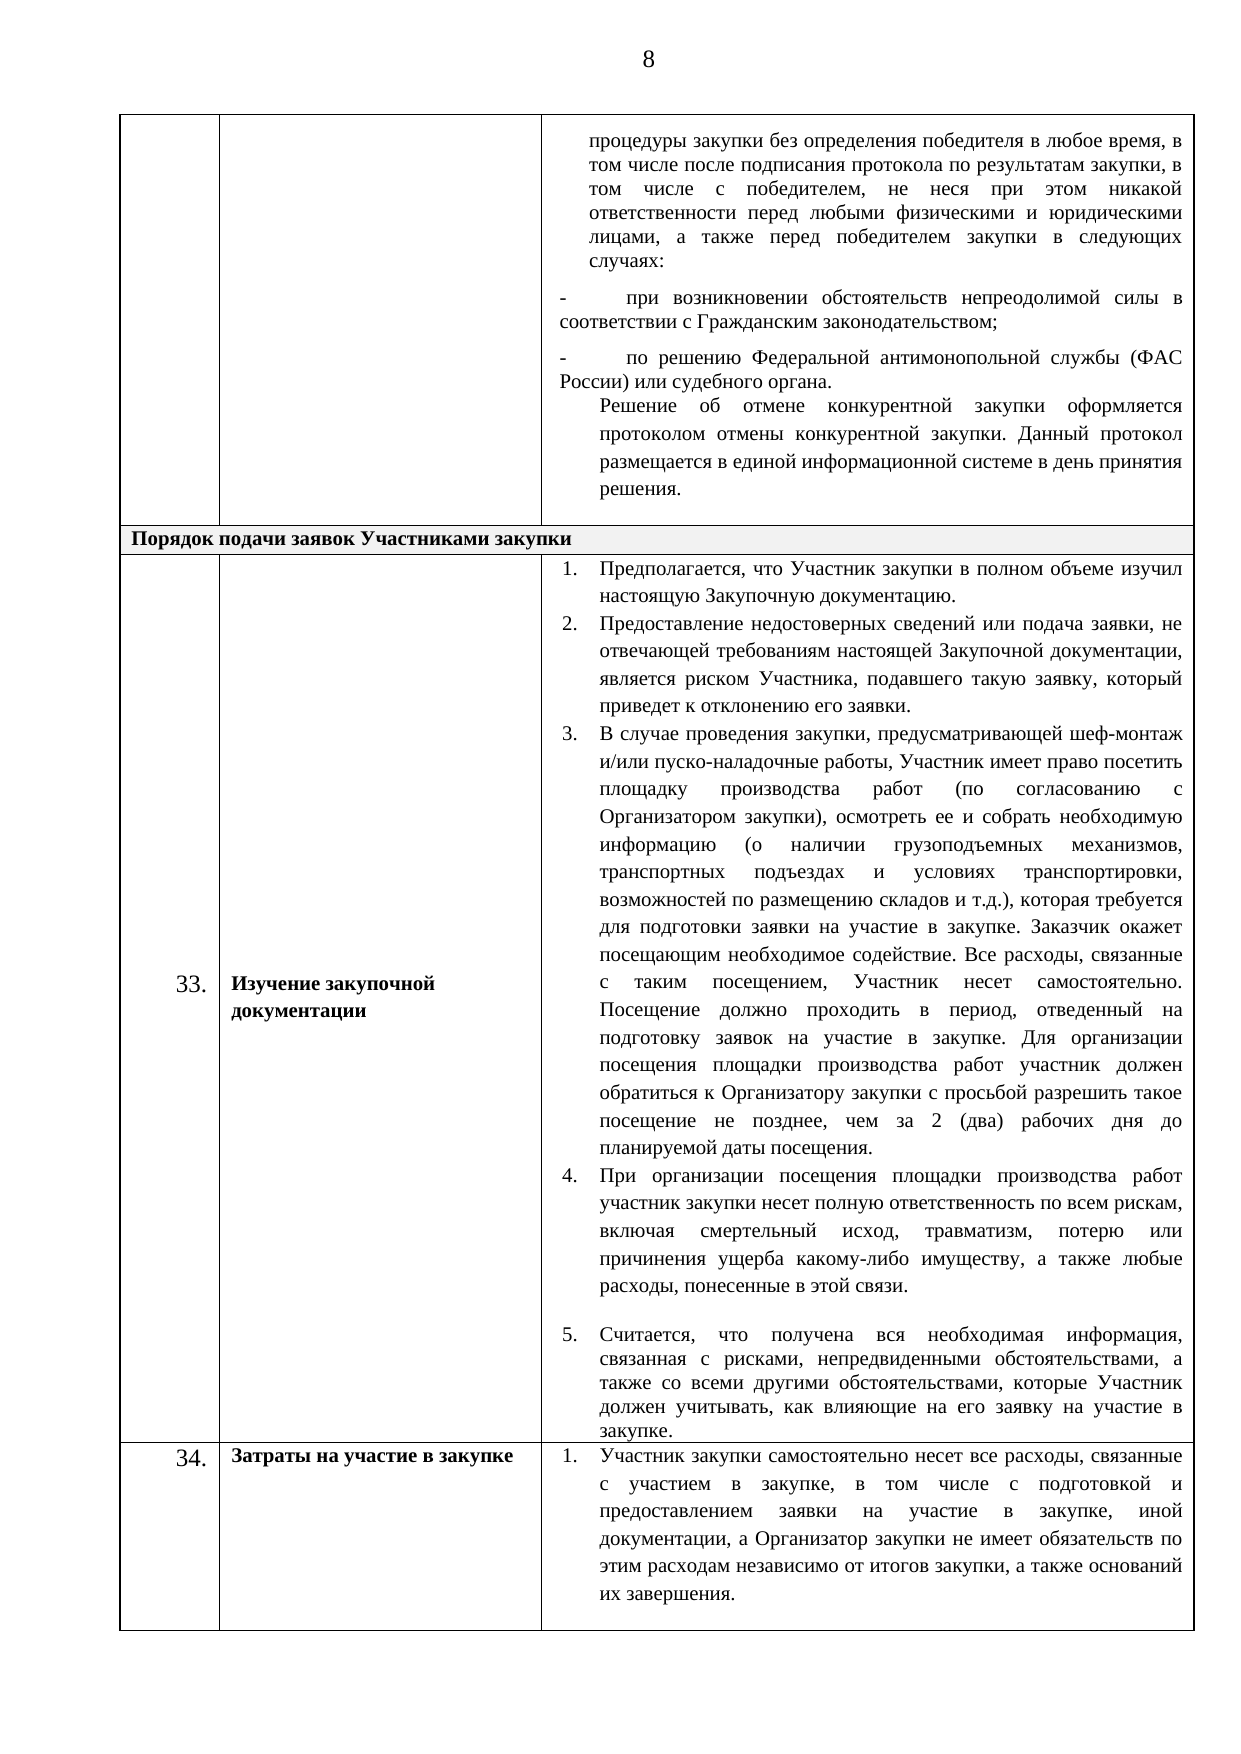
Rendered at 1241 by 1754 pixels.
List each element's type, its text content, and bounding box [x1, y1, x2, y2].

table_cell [542, 1443, 1193, 1630]
table_cell Предполагается, что Участник закупки в полном объеме изучил настоящую Закупочную документацию. Предоставление недостоверных сведений или подача заявки, не отвечающей требованиям настоящей Закупочной документации, является риском Участника, подавшего такую заявку, который приведет к отклонению его заявки. В случае проведения закупки, предусматривающей шеф-монтаж и/или пуско-наладочные работы, Участник имеет право посетить площадку производства работ (по согласованию с Организатором закупки), осмотреть ее и собрать необходимую информацию (о наличии грузоподъемных механизмов, транспортных подъездах и условиях транспортировки, возможностей по размещению складов и т.д.), которая требуется для подготовки заявки на участие в закупке. Заказчик окажет посещающим необходимое содействие. Все расходы, связанные с таким посещением, Участник несет самостоятельно. Посещение должно проходить в период, отведенный на подготовку заявок на участие в закупке. Для организации посещения площадки производства работ участник должен обратиться к Организатору закупки с просьбой разрешить такое посещение не позднее, чем за 2 (два) рабочих дня до планируемой даты посещения. При организации посещения площадки производства работ участник закупки несет полную ответственность по всем рискам, включая смертельный исход, травматизм, потерю или причинения ущерба какому-либо имуществу, а также любые расходы, понесенные в этой связи. Считается, что получена вся необходимая информация, связанная с рисками, непредвиденными обстоятельствами, а также со всеми другими обстоятельствами, которые Участник должен учитывать, как влияющие на его заявку на участие в закупке. [542, 555, 1193, 1442]
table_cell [220, 1443, 541, 1630]
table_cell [220, 115, 541, 525]
table_cell [121, 115, 219, 525]
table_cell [542, 115, 1193, 525]
table_cell [121, 1443, 219, 1630]
table_cell Изучение закупочной документации [220, 555, 541, 1442]
table_cell [121, 555, 219, 1442]
table_cell Порядок подачи заявок Участниками закупки [121, 526, 1193, 554]
